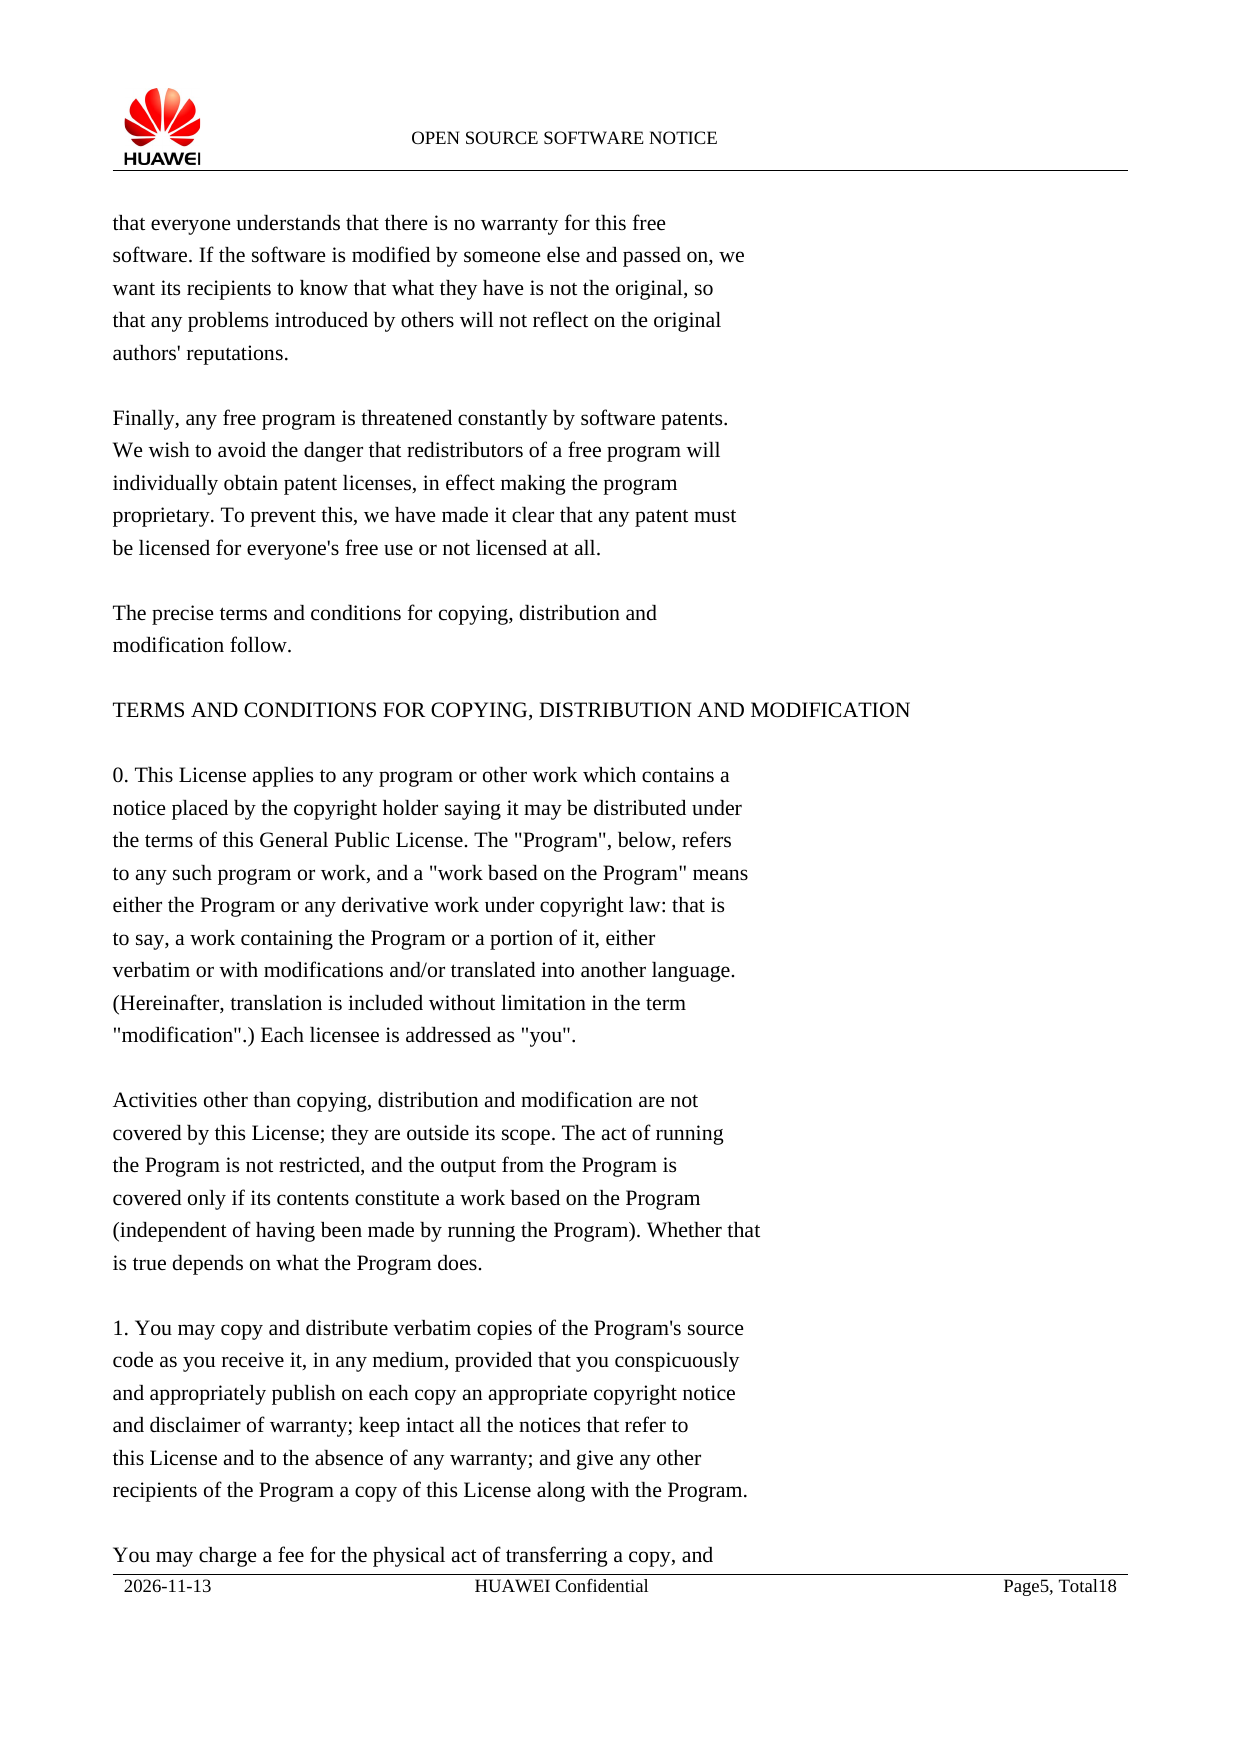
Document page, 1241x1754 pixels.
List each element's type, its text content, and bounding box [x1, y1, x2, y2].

picture [124, 88, 201, 165]
